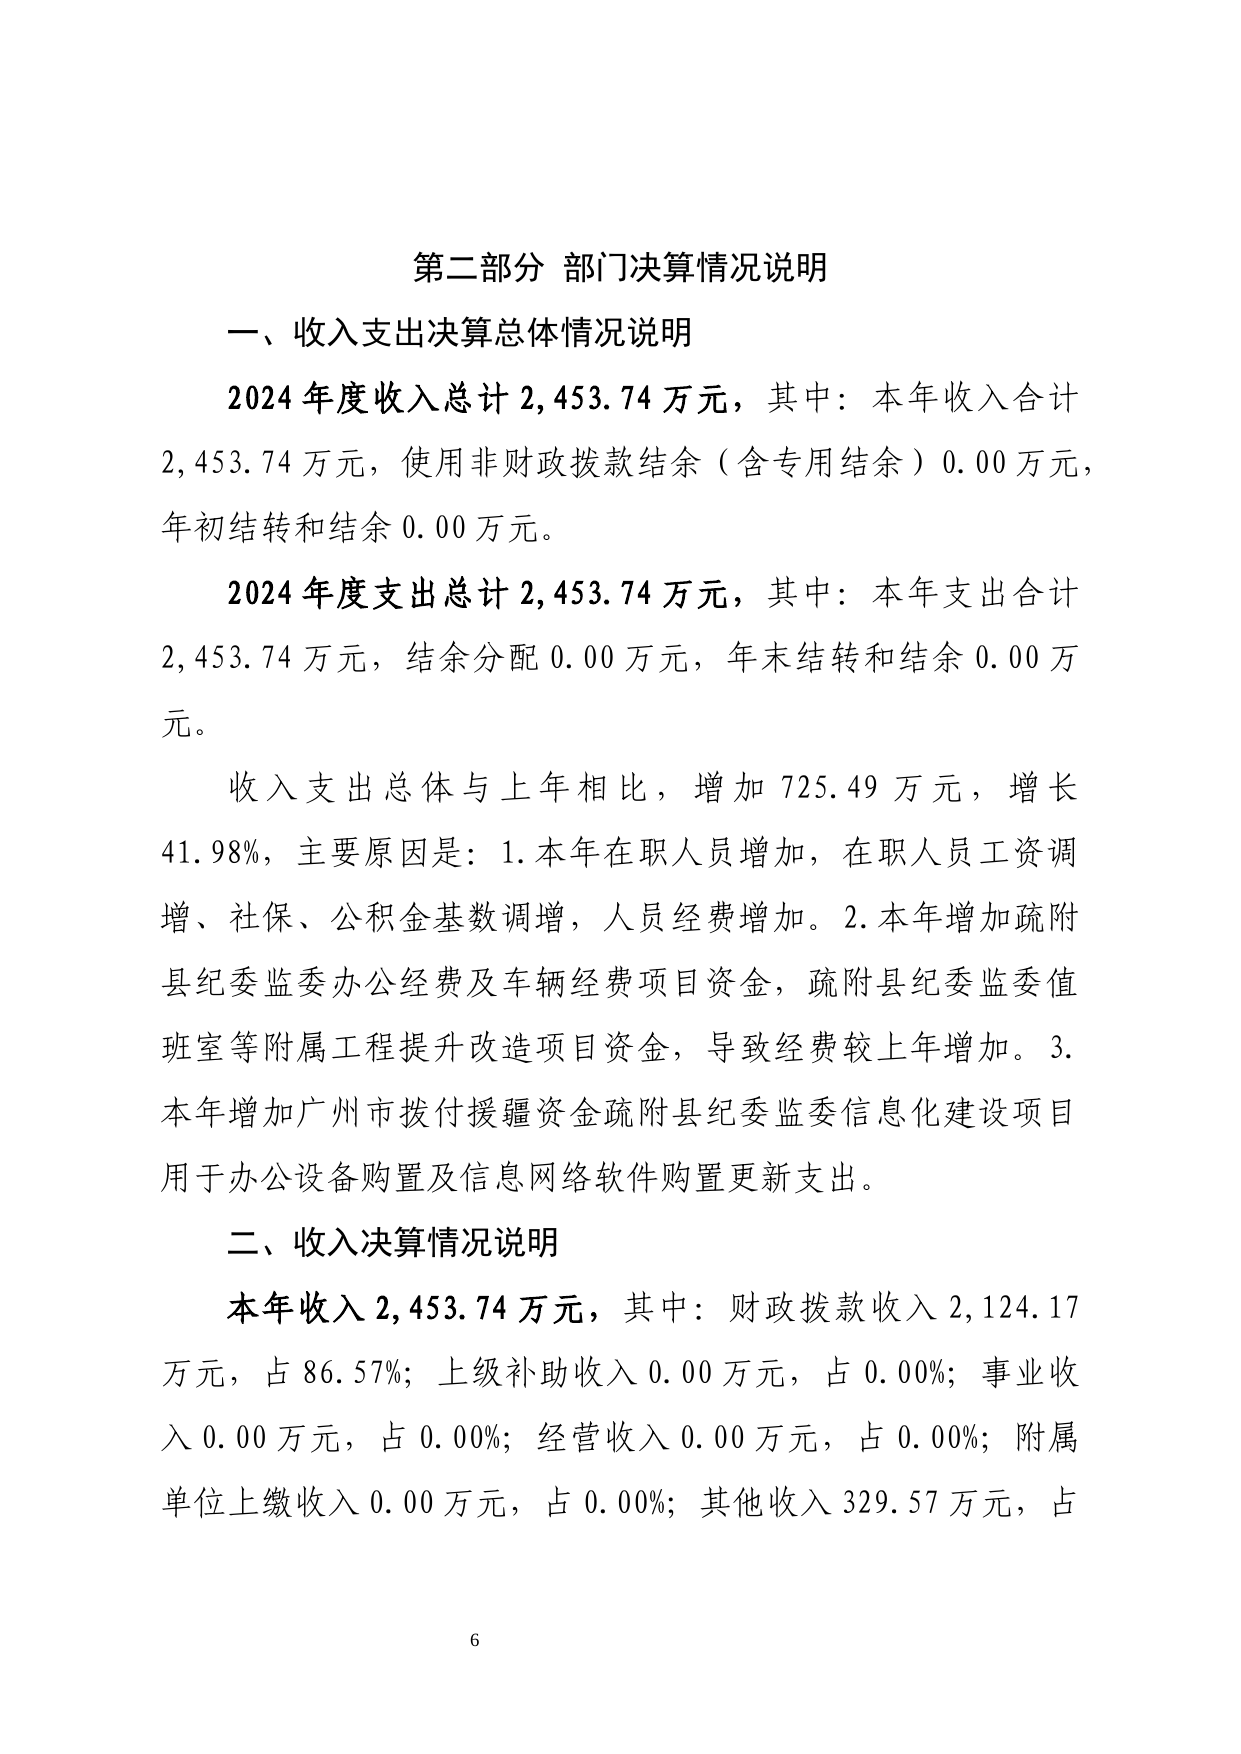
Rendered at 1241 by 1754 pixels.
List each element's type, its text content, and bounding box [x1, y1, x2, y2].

text 2024年度支出总计2,453.74万元，其中：本年支出合计2,453.74万元，结余分配0.00万元，年末结转和结余0.00万元。 [159, 558, 1081, 753]
text 一、收入支出决算总体情况说明 [159, 298, 1081, 363]
text 收入支出总体与上年相比，增加725.49万元，增长41.98%，主要原因是：1.本年在职人员增加，在职人员工资调增、社保、公积金基数调增，人员经费增加。2.本年增加疏附县纪委监委办公经费及车辆经费项目资金，疏附县纪委监委值班室等附属工程提升改造项目资金，导致经费较上年增加。3.本年增加广州市拨付援疆资金疏附县纪委监委信息化建设项目用于办公设备购置及信息网络软件购置更新支出。 [159, 753, 1081, 1208]
text 第二部分 部门决算情况说明 [159, 233, 1081, 298]
text 二、收入决算情况说明 [159, 1208, 1081, 1273]
text 2024年度收入总计2,453.74万元，其中：本年收入合计2,453.74万元，使用非财政拨款结余（含专用结余）0.00万元，年初结转和结余0.00万元。 [159, 363, 1081, 558]
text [159, 1273, 1081, 1533]
